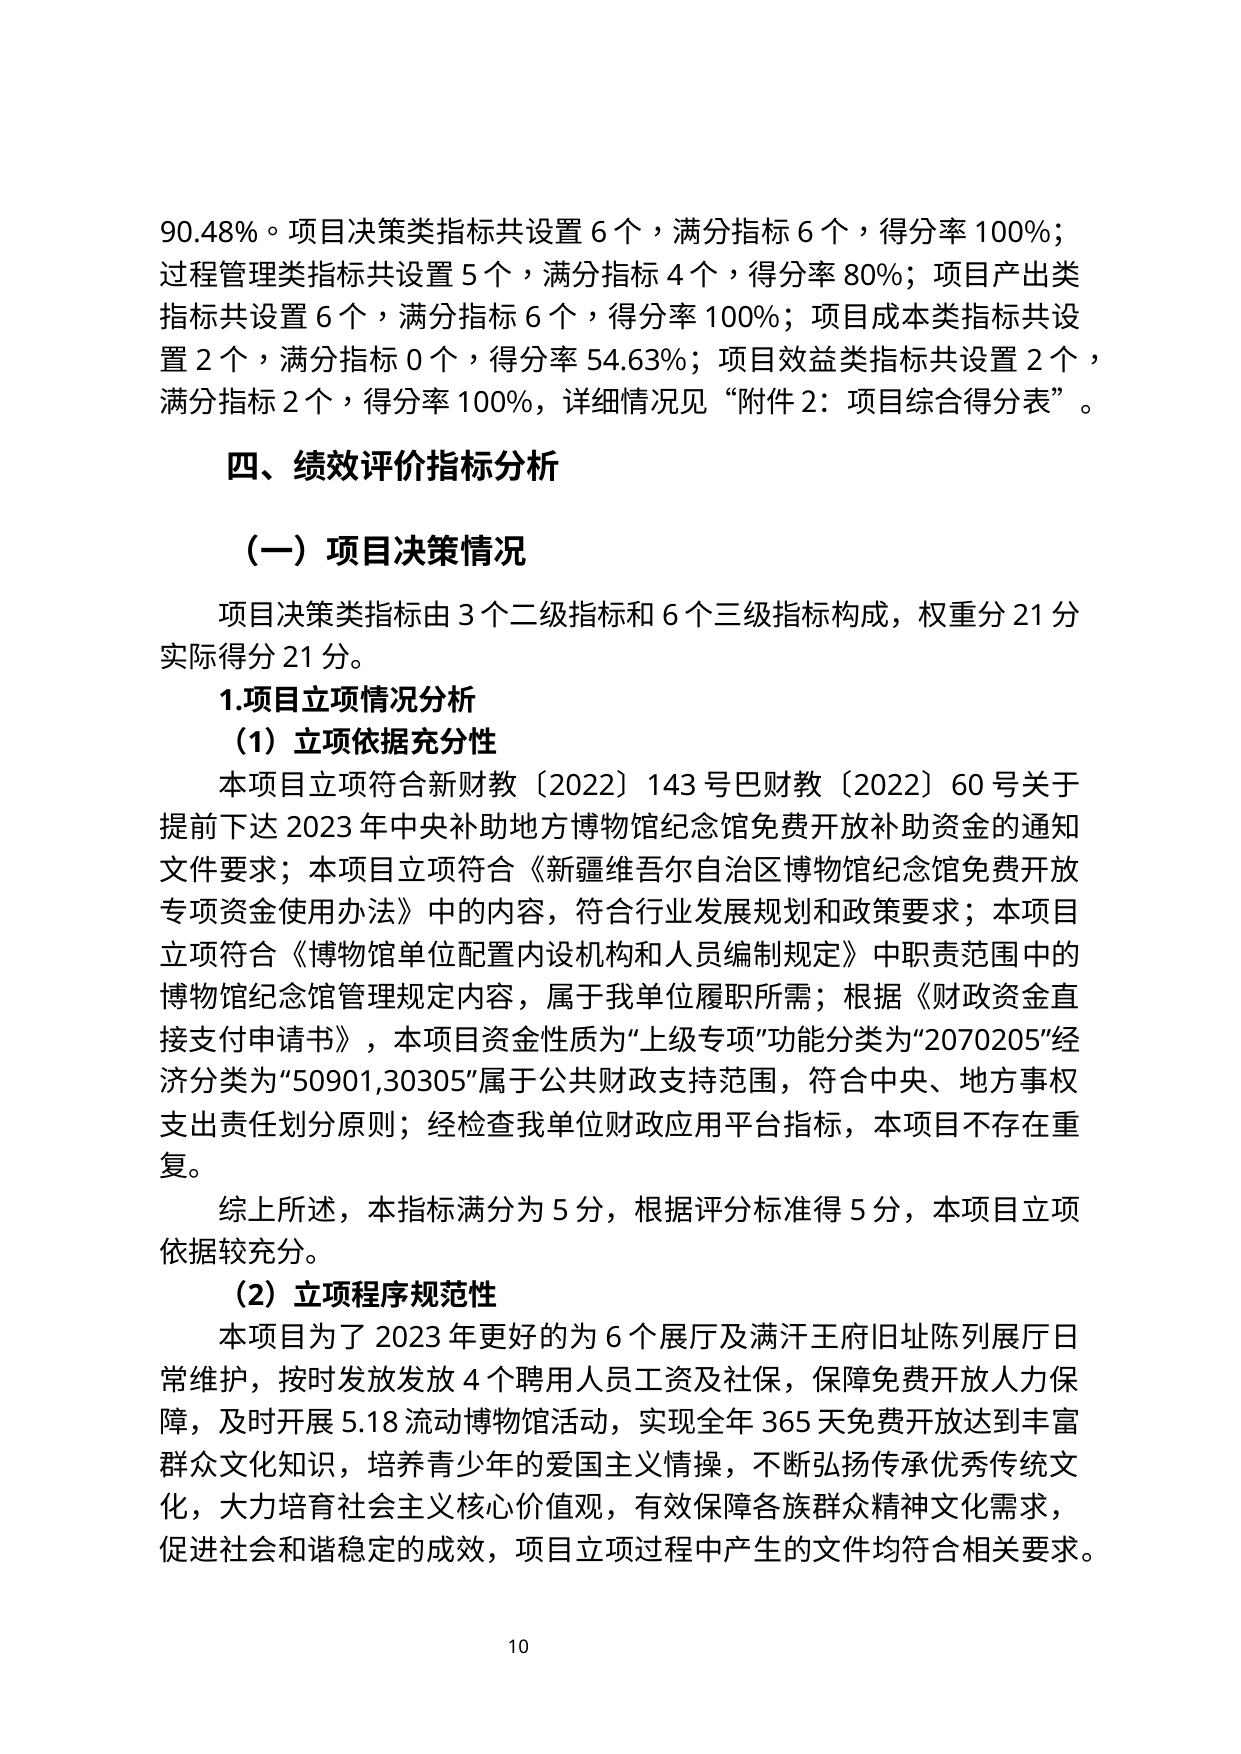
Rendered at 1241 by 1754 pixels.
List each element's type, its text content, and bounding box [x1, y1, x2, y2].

text （2）立项程序规范性 [159, 1271, 1081, 1314]
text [159, 209, 1081, 421]
text 本项目立项符合新财教〔2022〕143号巴财教〔2022〕60号关于提前下达2023年中央补助地方博物馆纪念馆免费开放补助资金的通知文件要求；本项目立项符合《新疆维吾尔自治区博物馆纪念馆免费开放专项资金使用办法》中的内容，符合行业发展规划和政策要求；本项目立项符合《博物馆单位配置内设机构和人员编制规定》中职责范围中的博物馆纪念馆管理规定内容，属于我单位履职所需；根据《财政资金直接支付申请书》，本项目资金性质为“上级专项”功能分类为“2070205”经济分类为“50901,30305”属于公共财政支持范围，符合中央、地方事权支出责任划分原则；经检查我单位财政应用平台指标，本项目不存在重复。 [159, 761, 1081, 1186]
text （1）立项依据充分性 [159, 719, 1081, 761]
text 项目决策类指标由3个二级指标和6个三级指标构成，权重分21分，实际得分21分。 [159, 591, 1081, 676]
text 综上所述，本指标满分为5分，根据评分标准得5分，本项目立项依据较充分。 [159, 1186, 1081, 1271]
subtitle （一）项目决策情况 [159, 506, 1081, 591]
subtitle 绩效评价指标分析 [159, 421, 1081, 506]
subtitle 1.项目立项情况分析 [159, 676, 1081, 719]
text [159, 1314, 1081, 1569]
